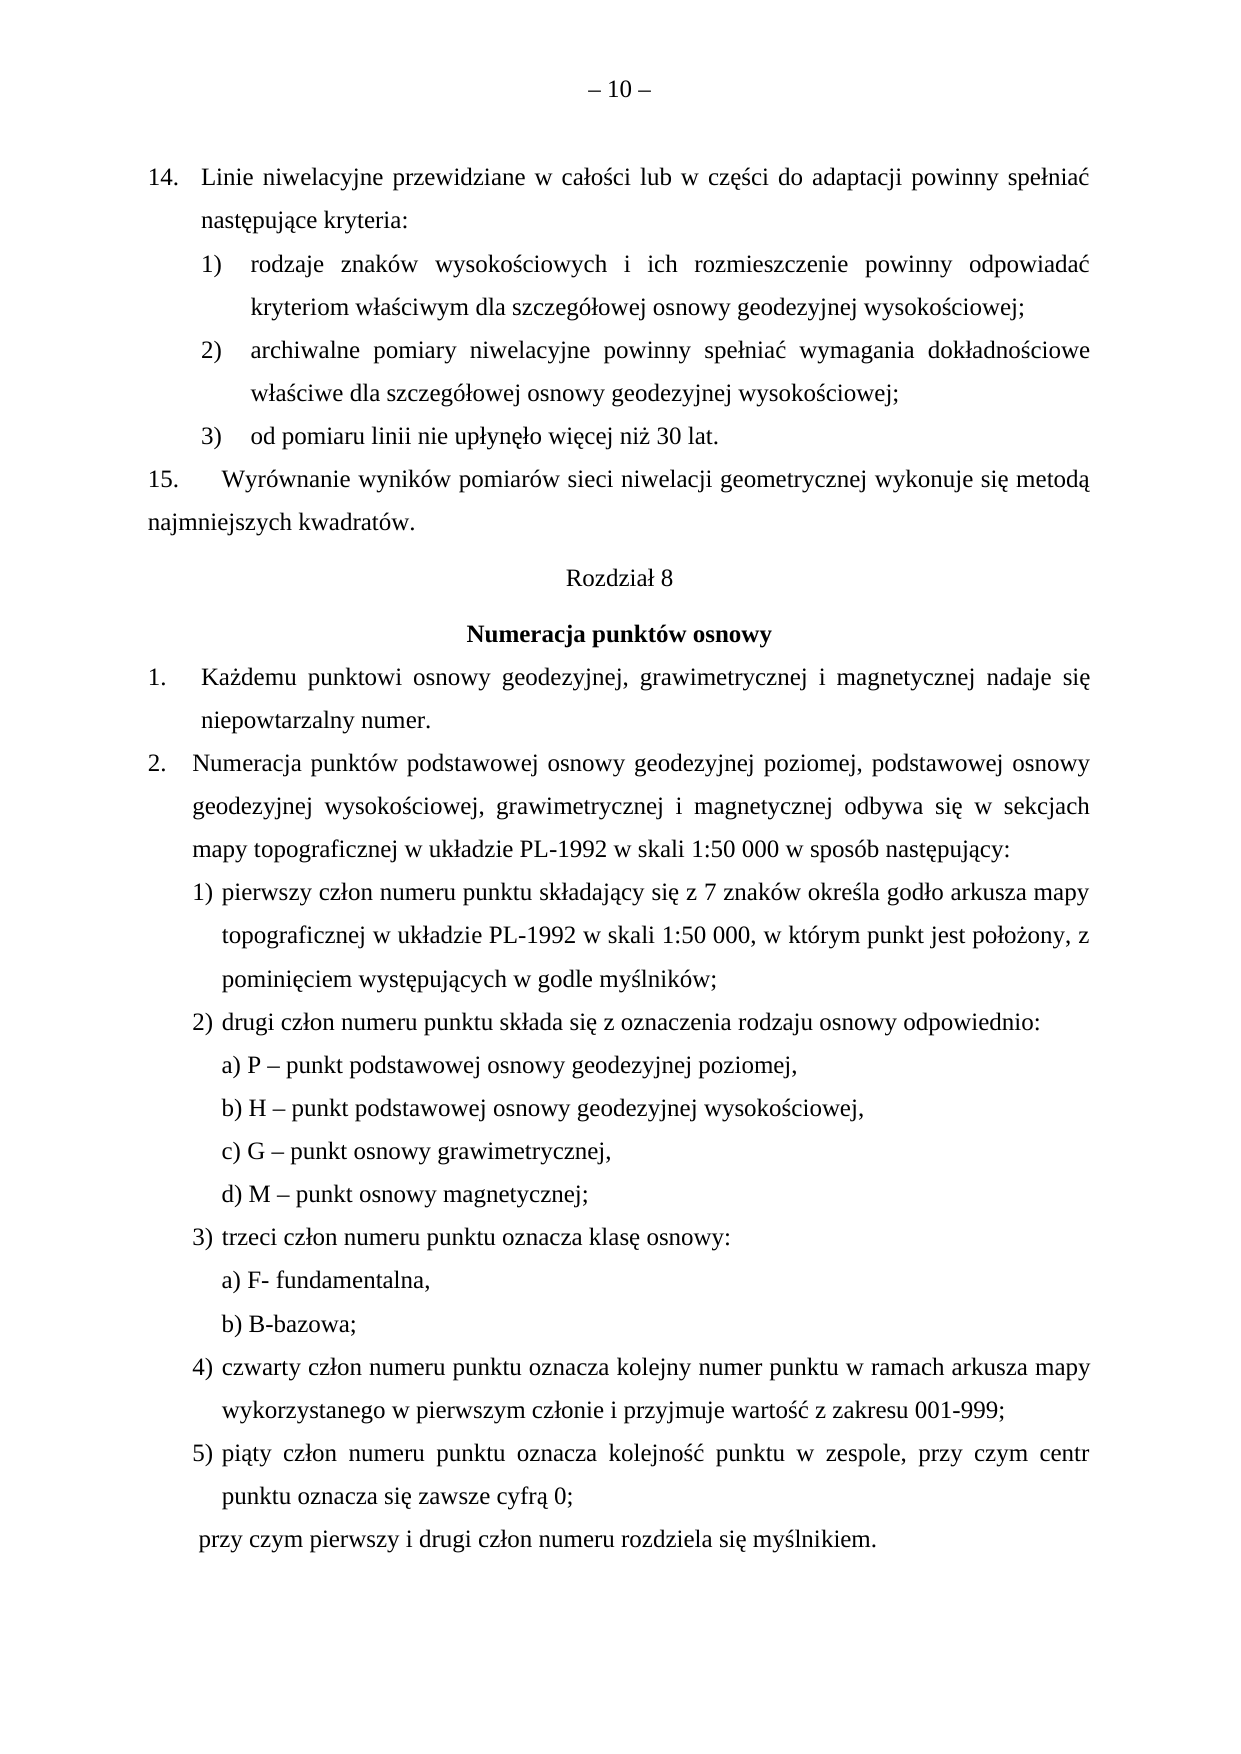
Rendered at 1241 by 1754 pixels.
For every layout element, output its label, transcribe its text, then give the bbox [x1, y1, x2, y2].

text a) F- fundamentalna, [221, 1266, 1091, 1294]
text Numeracja punktów osnowy [148, 619, 1091, 647]
text przy czym pierwszy i drugi człon numeru rozdziela się myślnikiem. [192, 1524, 1091, 1553]
text c) G – punkt osnowy grawimetrycznej, [148, 1136, 1091, 1165]
text 1) pierwszy człon numeru punktu składający się z 7 znaków określa godło arkusza mapy topograficznej w układzie PL-1992 w skali 1:50 000, w którym punkt jest położony, z pominięciem występujących w godle myślników; [192, 877, 1091, 992]
text 3) od pomiaru linii nie upłynęło więcej niż 30 lat. [201, 421, 1091, 450]
text d) M – punkt osnowy magnetycznej; [221, 1179, 1091, 1208]
text Rozdział 8 [148, 563, 1091, 592]
text 14. Linie niwelacyjne przewidziane w całości lub w części do adaptacji powinny spełniać następujące kryteria: [148, 162, 1091, 234]
text 2) drugi człon numeru punktu składa się z oznaczenia rodzaju osnowy odpowiednio: [192, 1007, 1091, 1036]
text 1. Każdemu punktowi osnowy geodezyjnej, grawimetrycznej i magnetycznej nadaje się niepowtarzalny numer. [148, 662, 1091, 734]
text 1) rodzaje znaków wysokościowych i ich rozmieszczenie powinny odpowiadać kryteriom właściwym dla szczegółowej osnowy geodezyjnej wysokościowej; [201, 249, 1091, 321]
text 3) trzeci człon numeru punktu oznacza klasę osnowy: [192, 1222, 1091, 1251]
text 5) piąty człon numeru punktu oznacza kolejność punktu w zespole, przy czym centr punktu oznacza się zawsze cyfrą 0; [192, 1438, 1091, 1510]
text 2) archiwalne pomiary niwelacyjne powinny spełniać wymagania dokładnościowe właściwe dla szczegółowej osnowy geodezyjnej wysokościowej; [201, 335, 1091, 407]
text 2. Numeracja punktów podstawowej osnowy geodezyjnej poziomej, podstawowej osnowy geodezyjnej wysokościowej, grawimetrycznej i magnetycznej odbywa się w sekcjach mapy topograficznej w układzie PL-1992 w skali 1:50 000 w sposób następujący: [148, 748, 1091, 863]
text b) B-bazowa; [221, 1309, 1091, 1337]
text b) H – punkt podstawowej osnowy geodezyjnej wysokościowej, [221, 1093, 1091, 1122]
text 4) czwarty człon numeru punktu oznacza kolejny numer punktu w ramach arkusza mapy wykorzystanego w pierwszym członie i przyjmuje wartość z zakresu 001-999; [192, 1352, 1091, 1424]
text a) P – punkt podstawowej osnowy geodezyjnej poziomej, [221, 1050, 1091, 1079]
text 15. Wyrównanie wyników pomiarów sieci niwelacji geometrycznej wykonuje się metodą najmniejszych kwadratów. [148, 464, 1091, 536]
